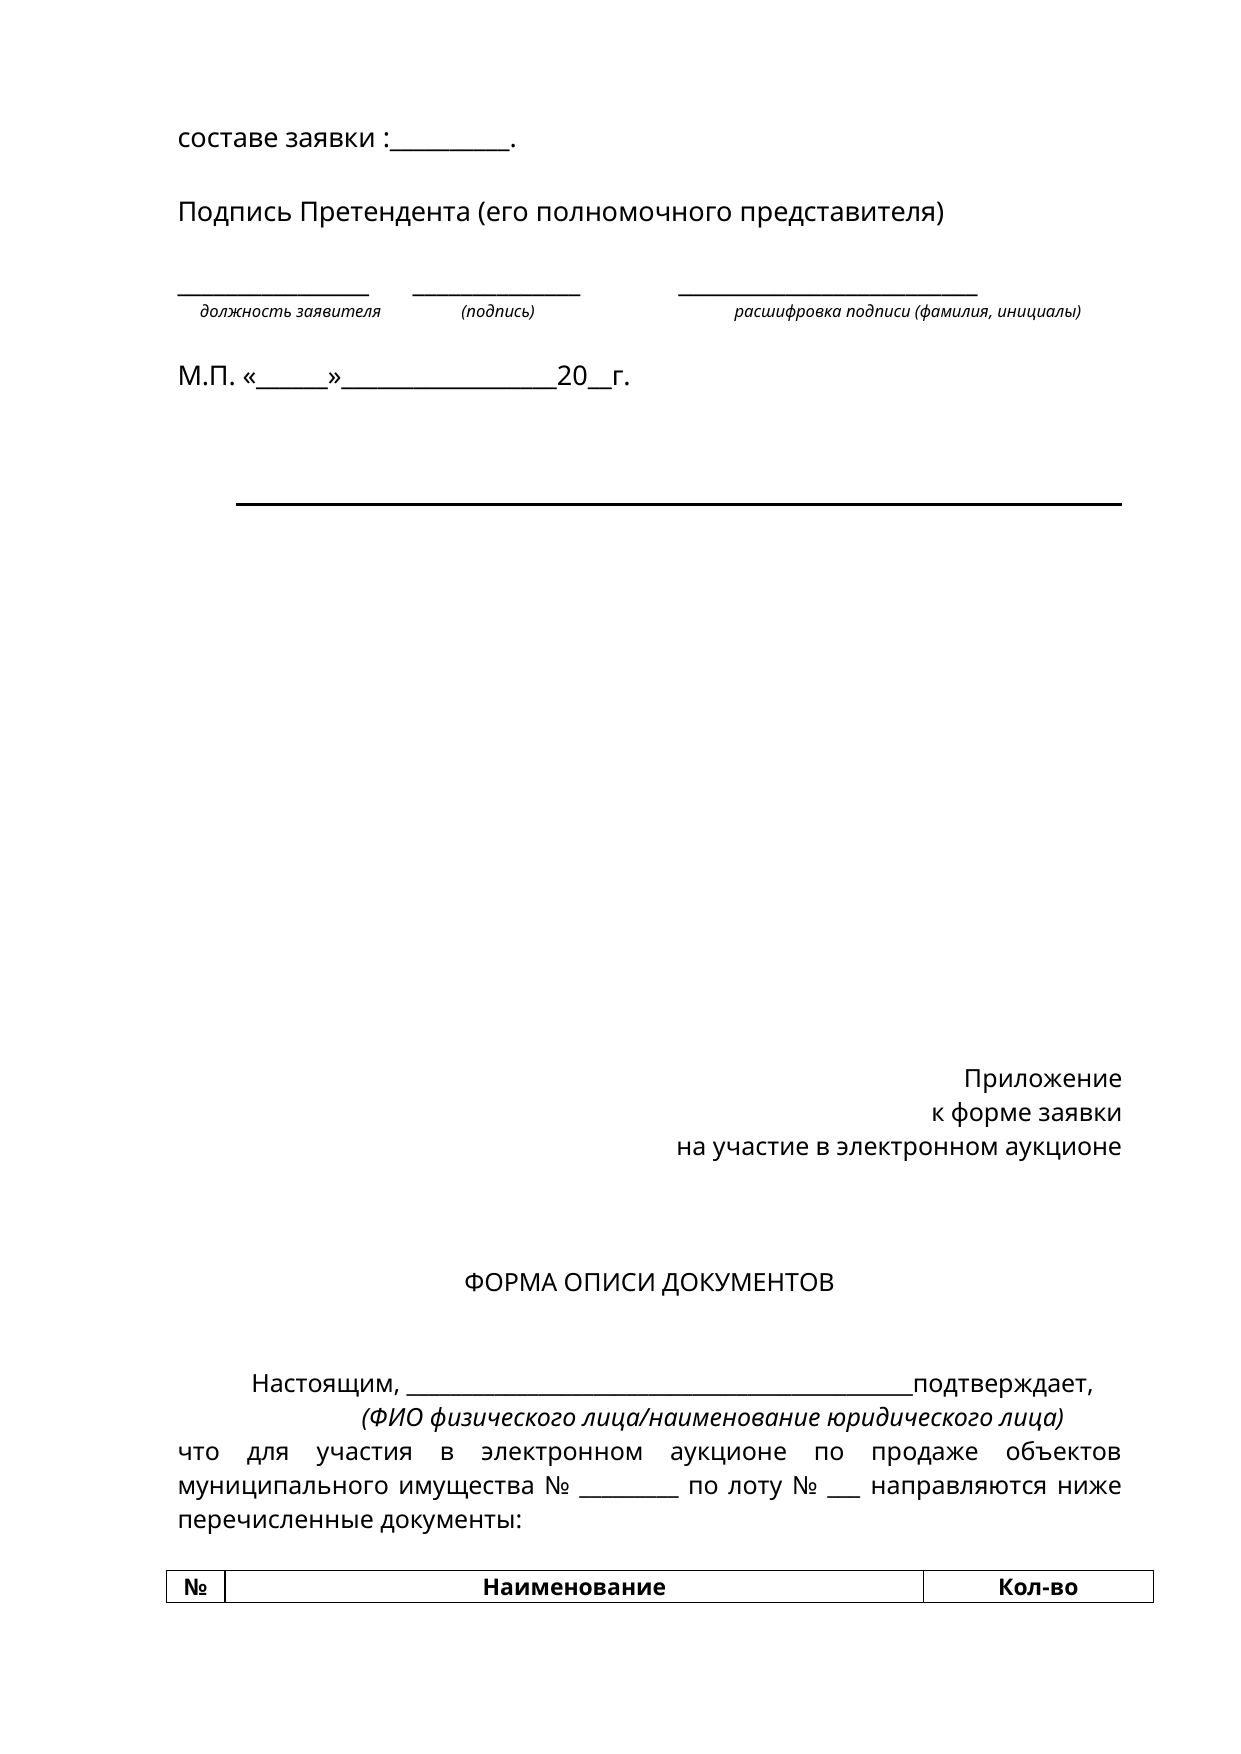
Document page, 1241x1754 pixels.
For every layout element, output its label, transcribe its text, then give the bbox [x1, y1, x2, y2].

table_header Наименование [226, 1571, 923, 1602]
text ФОРМА ОПИСИ ДОКУМЕНТОВ [177, 1264, 1122, 1298]
text ________________ ______________ _________________________ [177, 263, 1122, 300]
table_header № п\п [167, 1571, 224, 1602]
text на участие в электронном аукционе [177, 1129, 1122, 1163]
text что для участия в электронном аукционе по продаже объектов муниципального имущества № _________ по лоту № ___ направляются ниже перечисленные документы: [177, 1434, 1122, 1536]
text Подпись Претендента (его полномочного представителя) [177, 192, 1122, 229]
text должность заявителя (подпись) расшифровка подписи (фамилия, инициалы) [177, 300, 1122, 322]
text М.П. «______»__________________20__г. [177, 356, 1122, 393]
text к форме заявки [177, 1095, 1122, 1129]
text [177, 118, 1122, 155]
text Настоящим, ______________________________________________подтверждает, [177, 1366, 1122, 1400]
text Приложение [177, 1061, 1122, 1095]
text (ФИО физического лица/наименование юридического лица) [177, 1400, 1122, 1434]
table_header Кол-во страниц [924, 1571, 1153, 1602]
